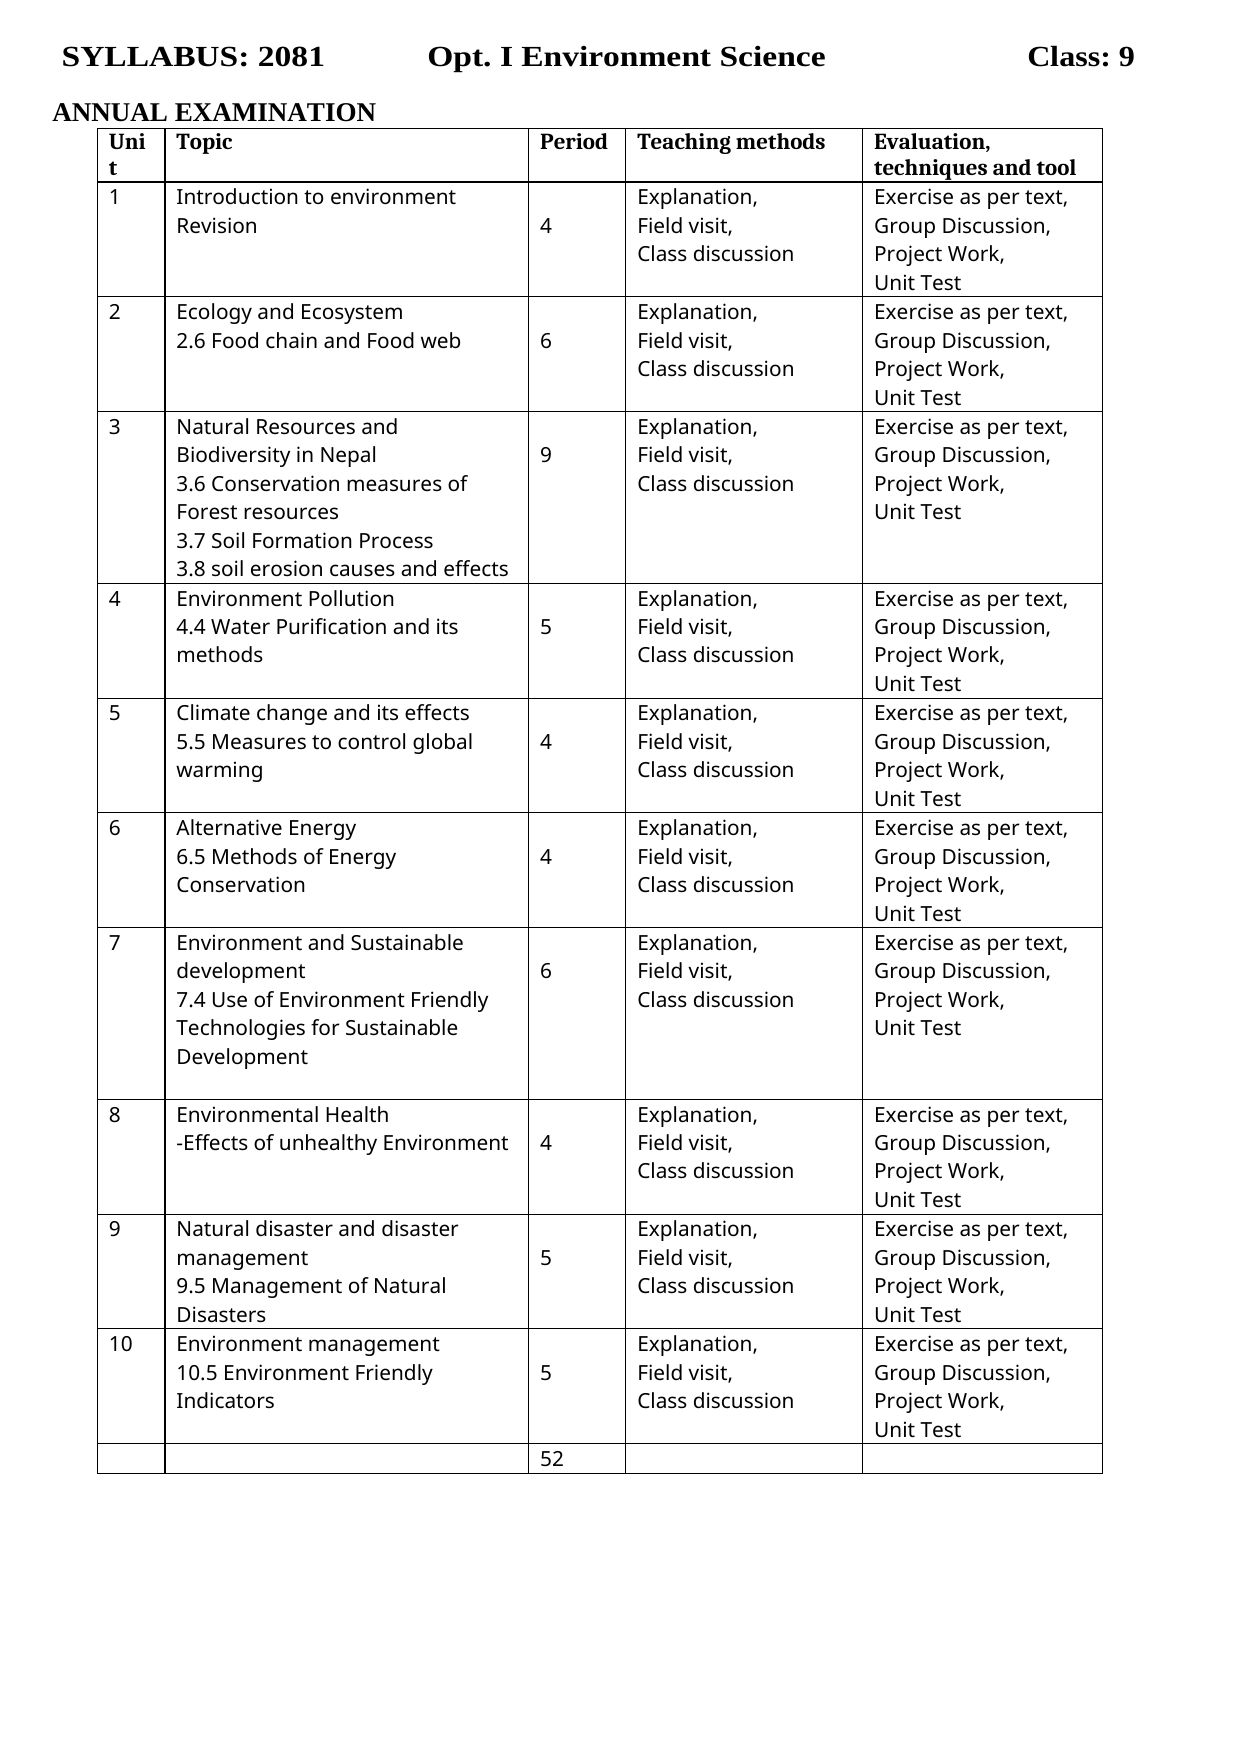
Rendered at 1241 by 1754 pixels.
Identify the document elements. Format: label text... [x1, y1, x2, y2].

table_cell 4 [529, 699, 625, 812]
table_cell Exercise as per text, Group Discussion, Project Work, Unit Test [863, 1215, 1102, 1328]
table_cell Ecology and Ecosystem 2.6 Food chain and Food web [166, 297, 528, 411]
table_cell 9 [98, 1215, 164, 1328]
table_cell Environment and Sustainable development 7.4 Use of Environment Friendly Technologies for Sustainable Development [166, 928, 528, 1099]
table_header Evaluation, techniques and tool [863, 129, 1102, 181]
table_cell 6 [529, 297, 625, 411]
table_cell Exercise as per text, Group Discussion, Project Work, Unit Test [863, 813, 1102, 927]
table_cell Explanation, Field visit, Class discussion [626, 1215, 862, 1328]
table_cell Climate change and its effects 5.5 Measures to control global warming [166, 699, 528, 812]
table_cell 52 [529, 1444, 625, 1473]
table_cell 5 [529, 1329, 625, 1443]
table_cell 4 [529, 813, 625, 927]
table_cell Natural Resources and Biodiversity in Nepal 3.6 Conservation measures of Forest resources 3.7 Soil Formation Process 3.8 soil erosion causes and effects [166, 412, 528, 583]
table_cell Exercise as per text, Group Discussion, Project Work, Unit Test [863, 699, 1102, 812]
table_cell [626, 1444, 862, 1473]
table_header Teaching methods [626, 129, 862, 181]
table_cell Alternative Energy 6.5 Methods of Energy Conservation [166, 813, 528, 927]
table_cell Environment management 10.5 Environment Friendly Indicators [166, 1329, 528, 1443]
table_cell Explanation, Field visit, Class discussion [626, 297, 862, 411]
table_cell Exercise as per text, Group Discussion, Project Work, Unit Test [863, 584, 1102, 697]
table_cell 2 [98, 297, 164, 411]
table_cell Explanation, Field visit, Class discussion [626, 928, 862, 1099]
table_cell Environment Pollution 4.4 Water Purification and its methods [166, 584, 528, 697]
table_cell Natural disaster and disaster management 9.5 Management of Natural Disasters [166, 1215, 528, 1328]
table_cell Explanation, Field visit, Class discussion [626, 699, 862, 812]
table_cell 5 [98, 699, 164, 812]
table_cell 5 [529, 584, 625, 697]
table_cell 9 [529, 412, 625, 583]
table_cell Introduction to environment Revision [166, 183, 528, 296]
table_cell 4 [529, 1100, 625, 1213]
table_header Period [529, 129, 625, 181]
table_cell Environmental Health -Effects of unhealthy Environment [166, 1100, 528, 1213]
table_cell Explanation, Field visit, Class discussion [626, 183, 862, 296]
table_cell [166, 1444, 528, 1473]
text ANNUAL EXAMINATION [52, 97, 1213, 128]
table_cell Explanation, Field visit, Class discussion [626, 1329, 862, 1443]
table_cell 1 [98, 183, 164, 296]
table_cell 7 [98, 928, 164, 1099]
table_cell Exercise as per text, Group Discussion, Project Work, Unit Test [863, 412, 1102, 583]
table_cell Explanation, Field visit, Class discussion [626, 412, 862, 583]
table_cell 4 [98, 584, 164, 697]
table_cell Exercise as per text, Group Discussion, Project Work, Unit Test [863, 1100, 1102, 1213]
table_cell Explanation, Field visit, Class discussion [626, 1100, 862, 1213]
table_cell Exercise as per text, Group Discussion, Project Work, Unit Test [863, 928, 1102, 1099]
table_cell 4 [529, 183, 625, 296]
table_header Topic [166, 129, 528, 181]
table_cell 6 [529, 928, 625, 1099]
table_cell [98, 1444, 164, 1473]
table_cell 6 [98, 813, 164, 927]
table_cell Exercise as per text, Group Discussion, Project Work, Unit Test [863, 297, 1102, 411]
table_cell [863, 1444, 1102, 1473]
table_header Unit [98, 129, 164, 181]
table_cell 5 [529, 1215, 625, 1328]
table_cell Explanation, Field visit, Class discussion [626, 813, 862, 927]
table_cell Exercise as per text, Group Discussion, Project Work, Unit Test [863, 1329, 1102, 1443]
table_cell 3 [98, 412, 164, 583]
table_cell Explanation, Field visit, Class discussion [626, 584, 862, 697]
table_cell 10 [98, 1329, 164, 1443]
table_cell 8 [98, 1100, 164, 1213]
table_cell Exercise as per text, Group Discussion, Project Work, Unit Test [863, 183, 1102, 296]
